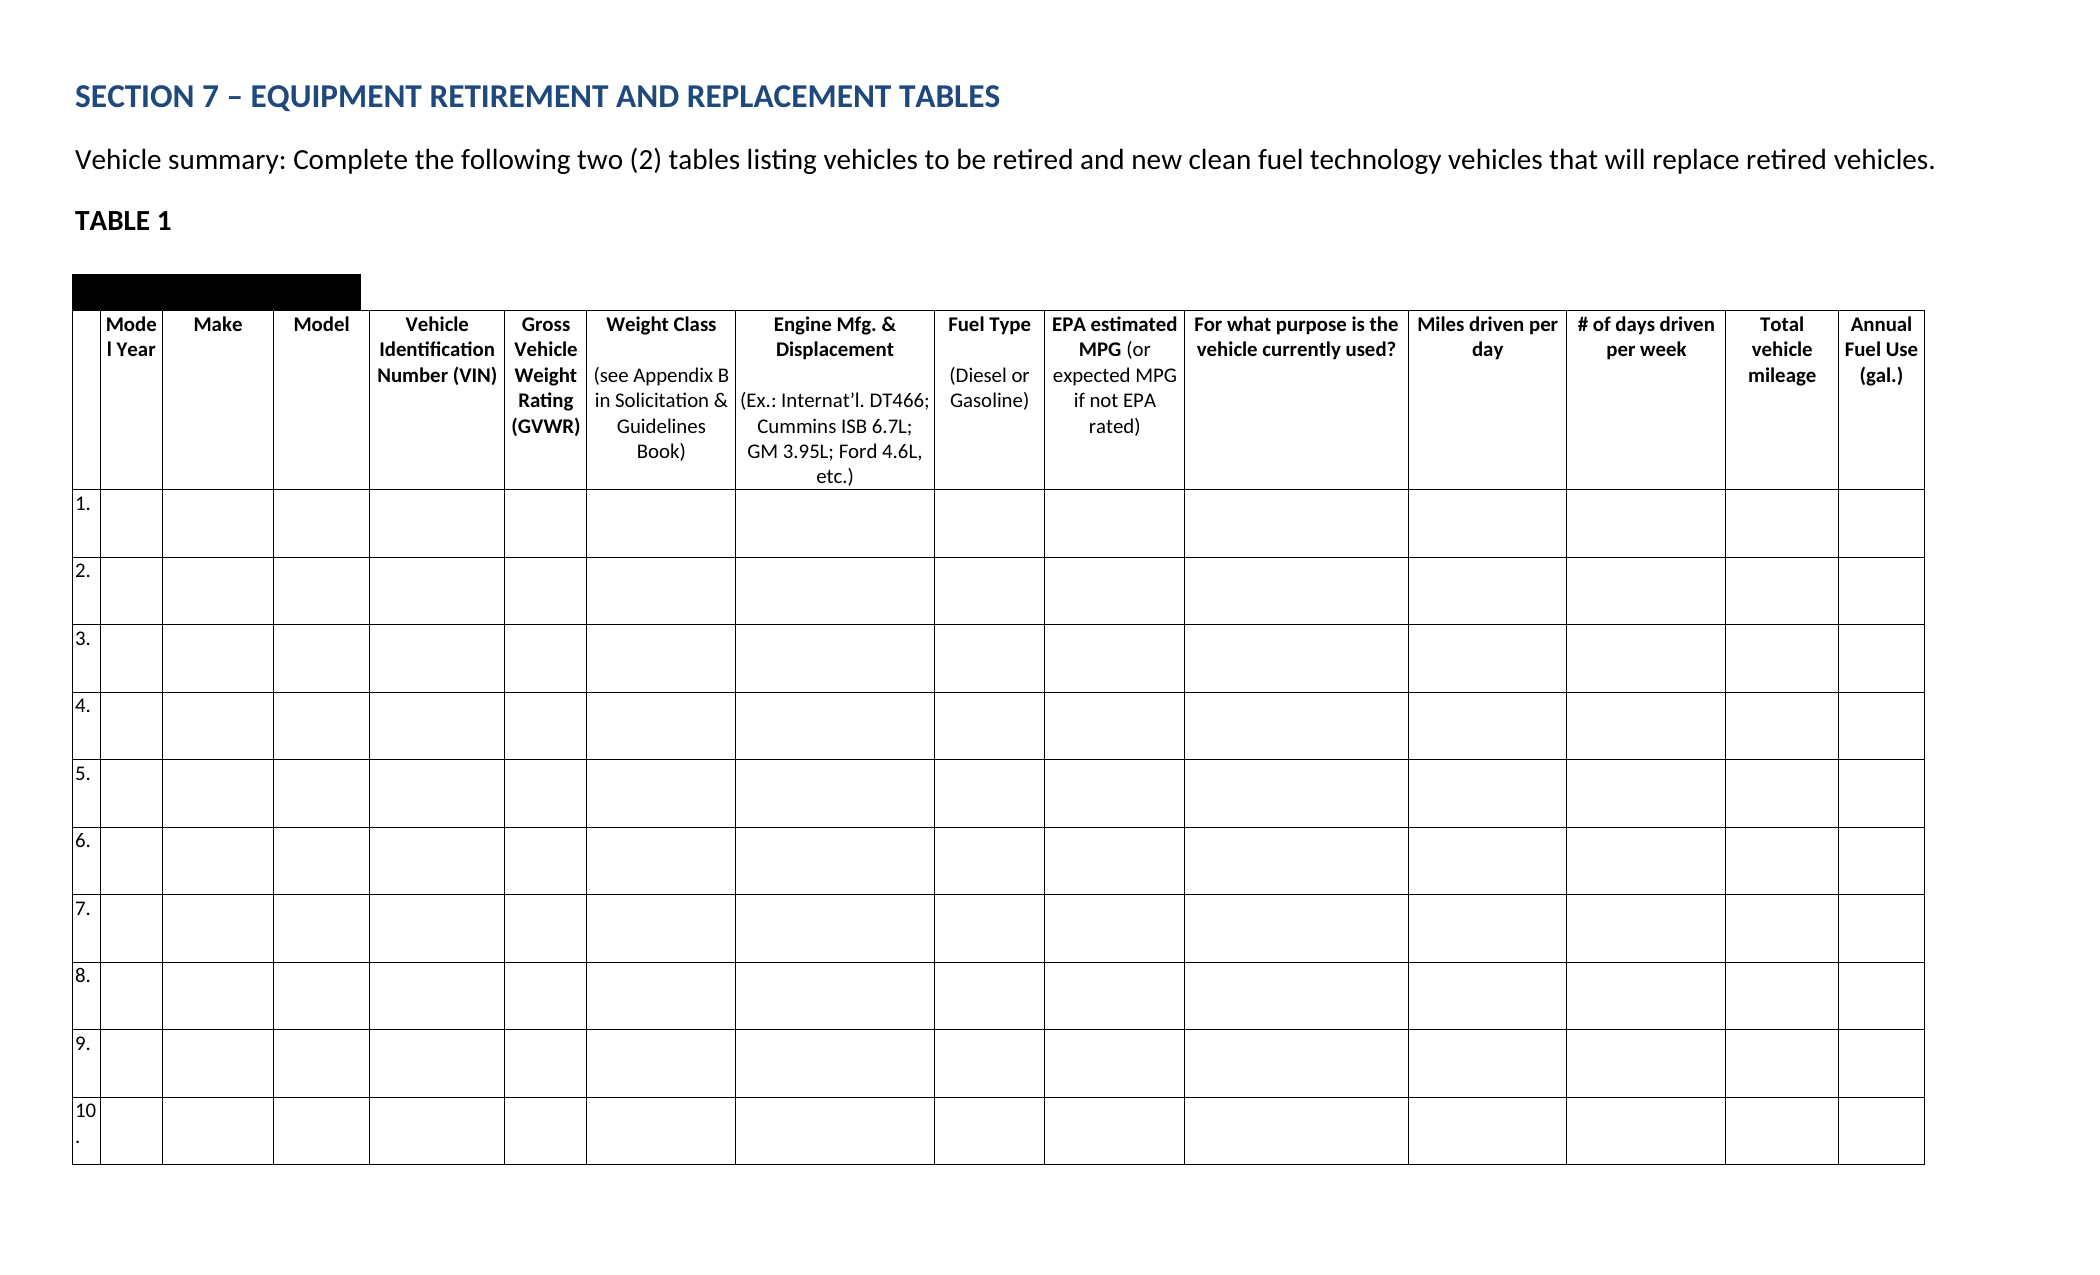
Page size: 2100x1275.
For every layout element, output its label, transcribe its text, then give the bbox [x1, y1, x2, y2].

table_cell For what purpose is the vehicle currently used? [1185, 311, 1408, 489]
table_cell [587, 693, 735, 759]
table_cell [1567, 1098, 1725, 1164]
table_cell [370, 895, 504, 962]
table_cell [1839, 625, 1924, 692]
table_cell [1839, 1098, 1924, 1164]
table_cell [1726, 693, 1838, 759]
table_cell [1185, 828, 1408, 894]
table_cell [1185, 490, 1408, 557]
table_cell [370, 625, 504, 692]
table_cell [736, 693, 934, 759]
table_cell [587, 1098, 735, 1164]
table_cell [163, 1030, 273, 1097]
table_cell [163, 625, 273, 692]
table_cell [1567, 625, 1725, 692]
table_cell [1409, 828, 1566, 894]
table_cell [1409, 1098, 1566, 1164]
table_cell [1409, 963, 1566, 1029]
table_cell [101, 760, 162, 827]
table_cell [274, 963, 369, 1029]
table_cell [274, 760, 369, 827]
table_cell [101, 625, 162, 692]
subtitle SECTION 7 – EQuipment RETIREMENT AND REPLACEMENT TABLES [75, 75, 2025, 116]
table_cell [1045, 1030, 1184, 1097]
table_cell [935, 490, 1044, 557]
table_cell [736, 1030, 934, 1097]
table_cell [1726, 828, 1838, 894]
table_cell [370, 760, 504, 827]
table_cell [370, 490, 504, 557]
table_cell [935, 693, 1044, 759]
table_cell [1185, 558, 1408, 624]
table_cell [587, 963, 735, 1029]
table_cell [163, 963, 273, 1029]
table_cell [1185, 1030, 1408, 1097]
table_cell [274, 1098, 369, 1164]
table_cell [1045, 895, 1184, 962]
table_cell [274, 490, 369, 557]
table_cell [1567, 558, 1725, 624]
table_cell Model Year [101, 311, 162, 489]
table_cell [163, 760, 273, 827]
table_cell [1726, 895, 1838, 962]
table_cell [736, 1098, 934, 1164]
table_cell [1567, 693, 1725, 759]
table_cell [505, 895, 586, 962]
table_cell [1185, 760, 1408, 827]
table_cell [935, 963, 1044, 1029]
table_cell [587, 895, 735, 962]
table_cell [587, 625, 735, 692]
table_cell [163, 558, 273, 624]
table_cell [274, 828, 369, 894]
table_cell [935, 1030, 1044, 1097]
table_cell [1185, 693, 1408, 759]
table_cell [1409, 625, 1566, 692]
table_cell [101, 828, 162, 894]
table_cell [163, 828, 273, 894]
text Vehicle summary: Complete the following two (2) tables listing vehicles to be retired and new clean fuel technology vehicles that will replace retired vehicles. [75, 141, 2025, 177]
table_cell [274, 895, 369, 962]
table_cell Total vehicle mileage [1726, 311, 1838, 489]
table_cell [935, 625, 1044, 692]
table_cell [587, 1030, 735, 1097]
table_cell [1839, 490, 1924, 557]
table_cell [736, 490, 934, 557]
table_cell [274, 625, 369, 692]
table_cell [1409, 760, 1566, 827]
table_cell Engine Mfg. & Displacement (Ex.: Internat’l. DT466; Cummins ISB 6.7L; GM 3.95L; Ford 4.6L, etc.) [736, 311, 934, 489]
table_cell Model [274, 311, 369, 489]
table_cell [1185, 895, 1408, 962]
table_cell 7. [73, 895, 100, 962]
table_cell 3. [73, 625, 100, 692]
table_cell [1185, 625, 1408, 692]
table_cell [370, 1098, 504, 1164]
table_cell [370, 963, 504, 1029]
table_cell [1839, 760, 1924, 827]
table_cell 5. [73, 760, 100, 827]
table_cell [163, 1098, 273, 1164]
table_cell [1045, 963, 1184, 1029]
table_cell [101, 1098, 162, 1164]
table_cell [505, 828, 586, 894]
table_cell [1185, 1098, 1408, 1164]
table_cell [935, 895, 1044, 962]
table_cell [587, 490, 735, 557]
table_cell [1839, 963, 1924, 1029]
table_cell [1726, 1098, 1838, 1164]
table_cell [736, 558, 934, 624]
text Table 1 [75, 202, 2025, 238]
table_cell [505, 693, 586, 759]
table_cell Vehicle Identification Number (VIN) [370, 311, 504, 489]
table_cell [505, 625, 586, 692]
table_cell [1045, 625, 1184, 692]
table_cell [505, 1030, 586, 1097]
table_cell [1409, 693, 1566, 759]
table_cell 4. [73, 693, 100, 759]
table_cell [101, 895, 162, 962]
table_cell [1726, 1030, 1838, 1097]
table_cell [1567, 1030, 1725, 1097]
table_cell [1839, 828, 1924, 894]
table_cell [1726, 760, 1838, 827]
table_cell [163, 490, 273, 557]
table_cell [370, 558, 504, 624]
table_cell [587, 760, 735, 827]
table_cell [1726, 558, 1838, 624]
table_cell [163, 895, 273, 962]
table_cell [163, 693, 273, 759]
table_cell [935, 760, 1044, 827]
table_cell [505, 558, 586, 624]
table_cell [1726, 963, 1838, 1029]
table_cell [1567, 490, 1725, 557]
table_cell [274, 693, 369, 759]
table_cell [736, 895, 934, 962]
table_cell [1567, 963, 1725, 1029]
table_cell [274, 558, 369, 624]
table_header [73, 275, 360, 310]
table_cell Gross Vehicle Weight Rating (GVWR) [505, 311, 586, 489]
table_cell [1839, 558, 1924, 624]
table_cell [505, 490, 586, 557]
table_cell [1726, 490, 1838, 557]
table_cell [101, 963, 162, 1029]
table_cell [587, 828, 735, 894]
table_cell Annual Fuel Use (gal.) [1839, 311, 1924, 489]
table_cell [274, 1030, 369, 1097]
table_cell 2. [73, 558, 100, 624]
table_cell [505, 760, 586, 827]
table_cell 8. [73, 963, 100, 1029]
table_cell [1185, 963, 1408, 1029]
table_cell [1045, 558, 1184, 624]
table_cell [370, 828, 504, 894]
table_cell 6. [73, 828, 100, 894]
table_cell [1567, 760, 1725, 827]
table_cell [1409, 895, 1566, 962]
table_cell 9. [73, 1030, 100, 1097]
table_cell [935, 1098, 1044, 1164]
table_cell 1. [73, 490, 100, 557]
table_cell [505, 1098, 586, 1164]
table_cell [1045, 1098, 1184, 1164]
table_cell [587, 558, 735, 624]
table_cell Fuel Type (Diesel or Gasoline) [935, 311, 1044, 489]
table_cell [1839, 1030, 1924, 1097]
table_cell [101, 490, 162, 557]
table_cell Miles driven per day [1409, 311, 1566, 489]
table_cell [1045, 760, 1184, 827]
table_cell [935, 828, 1044, 894]
table_cell [1567, 828, 1725, 894]
table_cell [1045, 828, 1184, 894]
table_cell [73, 311, 100, 489]
table_cell [1409, 1030, 1566, 1097]
table_cell [1045, 693, 1184, 759]
table_cell [370, 1030, 504, 1097]
table_cell [505, 963, 586, 1029]
table_cell 10. [73, 1098, 100, 1164]
table_cell [101, 1030, 162, 1097]
table_cell [736, 963, 934, 1029]
table_cell [370, 693, 504, 759]
table_cell [1045, 490, 1184, 557]
table_cell [736, 828, 934, 894]
table_cell [1409, 490, 1566, 557]
table_cell [1567, 895, 1725, 962]
table_cell Make [163, 311, 273, 489]
table_cell # of days driven per week [1567, 311, 1725, 489]
table_cell [736, 625, 934, 692]
table_cell [935, 558, 1044, 624]
table_cell [101, 558, 162, 624]
table_cell [736, 760, 934, 827]
table_cell EPA estimated MPG (or expected MPG if not EPA rated) [1045, 311, 1184, 489]
table_cell [1726, 625, 1838, 692]
table_cell Weight Class (see Appendix B in Solicitation & Guidelines Book) [587, 311, 735, 489]
table_cell [101, 693, 162, 759]
table_cell [1839, 693, 1924, 759]
table_cell [1409, 558, 1566, 624]
table_cell [1839, 895, 1924, 962]
